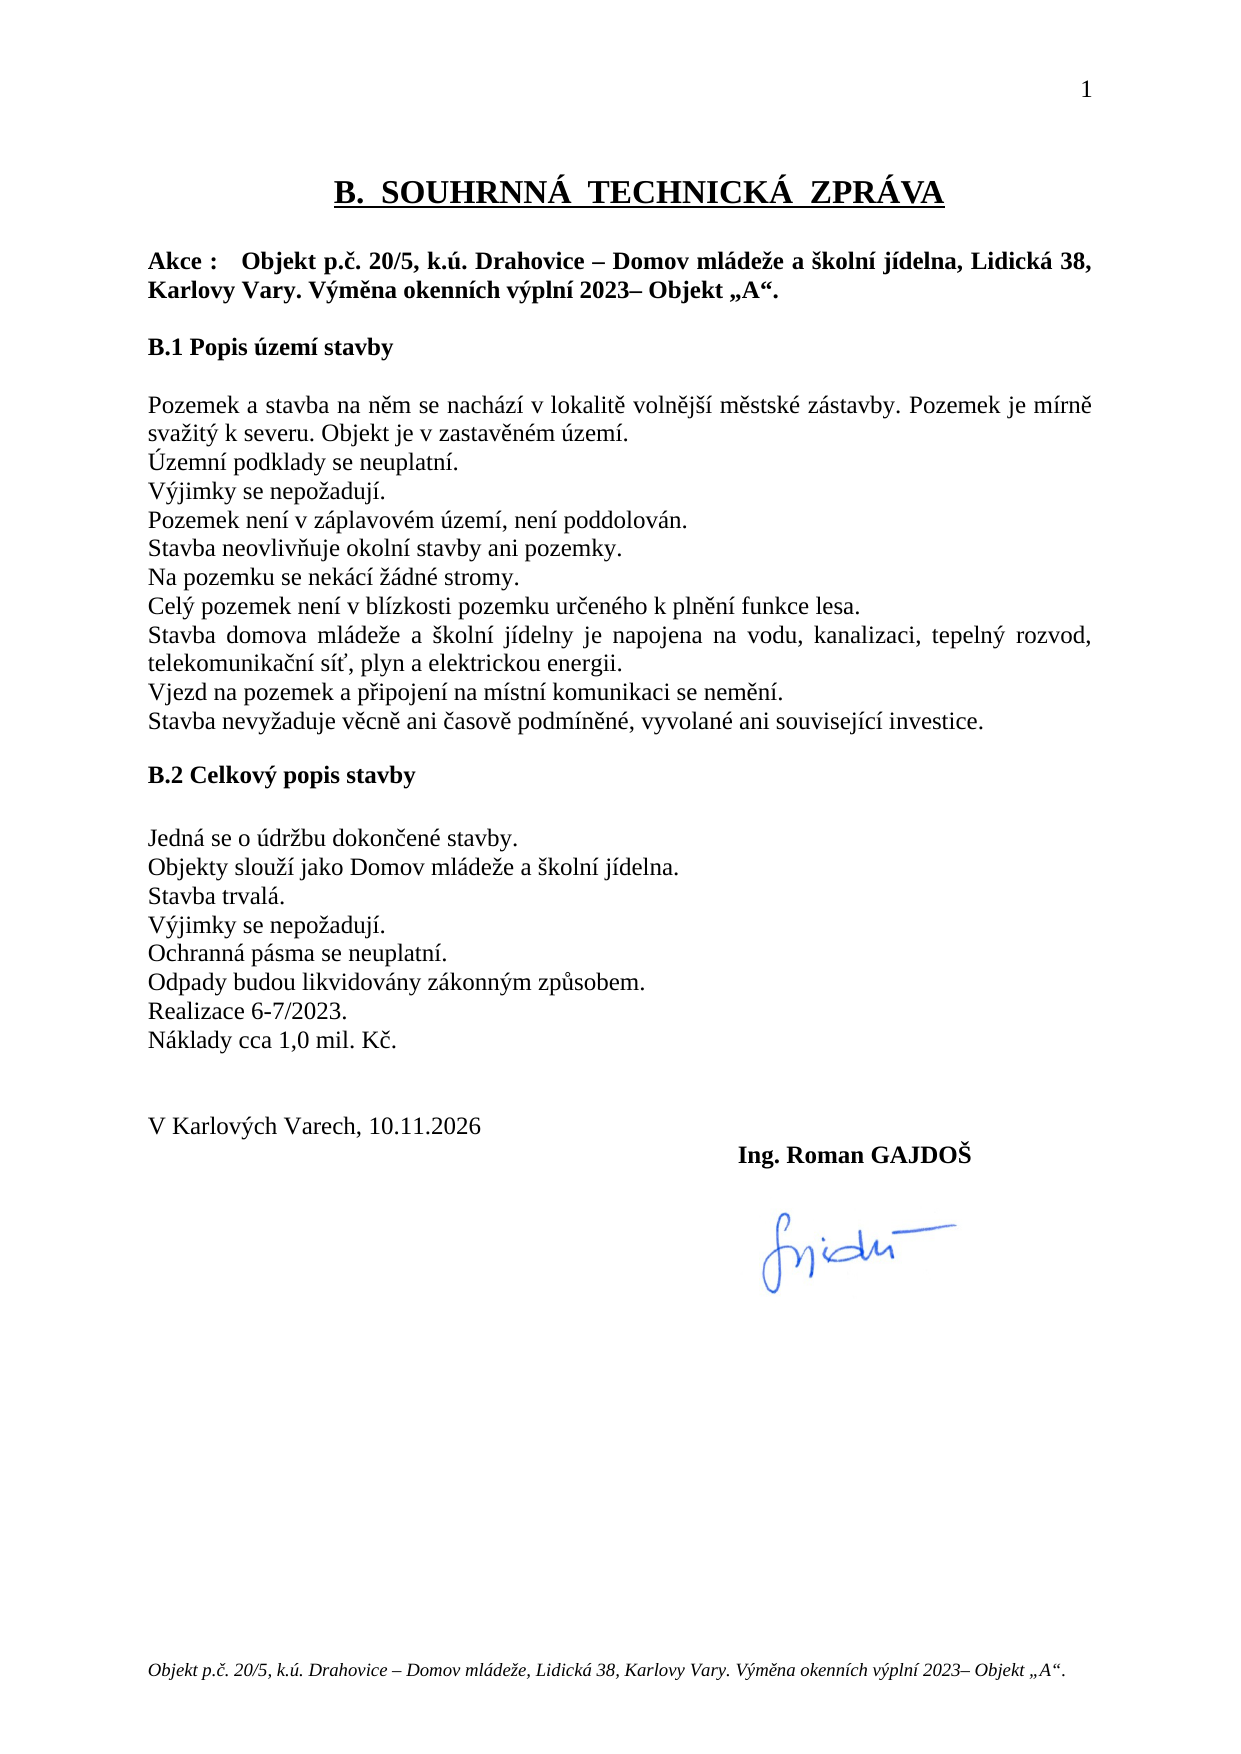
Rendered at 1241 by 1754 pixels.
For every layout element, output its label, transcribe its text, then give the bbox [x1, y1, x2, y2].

text Výjimky se nepožadují. [148, 910, 1093, 938]
text Objekty slouží jako Domov mládeže a školní jídelna. [148, 852, 1093, 881]
text Jedná se o údržbu dokončené stavby. [148, 823, 1093, 852]
text Odpady budou likvidovány zákonným způsobem. [148, 967, 1093, 996]
text Stavba nevyžaduje věcně ani časově podmíněné, vyvolané ani související investice. [148, 706, 1093, 735]
text Pozemek není v záplavovém území, není poddolován. [148, 505, 1093, 533]
text Stavba domova mládeže a školní jídelny je napojena na vodu, kanalizaci, tepelný rozvod, telekomunikační síť, plyn a elektrickou energii. [148, 620, 1093, 677]
subtitle B.1 Popis území stavby [148, 332, 1093, 361]
text Pozemek a stavba na něm se nachází v lokalitě volnější městské zástavby. Pozemek je mírně svažitý k severu. Objekt je v zastavěném území. [148, 390, 1093, 447]
text Realizace 6-7/2023. [148, 996, 1093, 1025]
text Stavba neovlivňuje okolní stavby ani pozemky. [148, 533, 1093, 562]
text Náklady cca 1,0 mil. Kč. [148, 1025, 1093, 1053]
text Územní podklady se neuplatní. [148, 447, 1093, 476]
text Ochranná pásma se neuplatní. [148, 938, 1093, 967]
text Výjimky se nepožadují. [148, 476, 1093, 505]
subtitle b. souhrnná technická zpráva [185, 173, 1093, 211]
text Ing. Roman GAJDOŠ [148, 1140, 1093, 1168]
subtitle B.2 Celkový popis stavby [148, 760, 1093, 788]
picture [737, 1197, 963, 1303]
text V Karlových Varech, 28.2.2023 [148, 1111, 1093, 1140]
text Stavba trvalá. [148, 881, 1093, 910]
text Celý pozemek není v blízkosti pozemku určeného k plnění funkce lesa. [148, 591, 1093, 620]
text Akce : Objekt p.č. 20/5, k.ú. Drahovice – Domov mládeže a školní jídelna, Lidická 38, Karlovy Vary. Výměna okenních výplní 2023– Objekt „A“. [148, 246, 1093, 303]
text Vjezd na pozemek a připojení na místní komunikaci se nemění. [148, 677, 1093, 706]
text Na pozemku se nekácí žádné stromy. [148, 562, 1093, 591]
